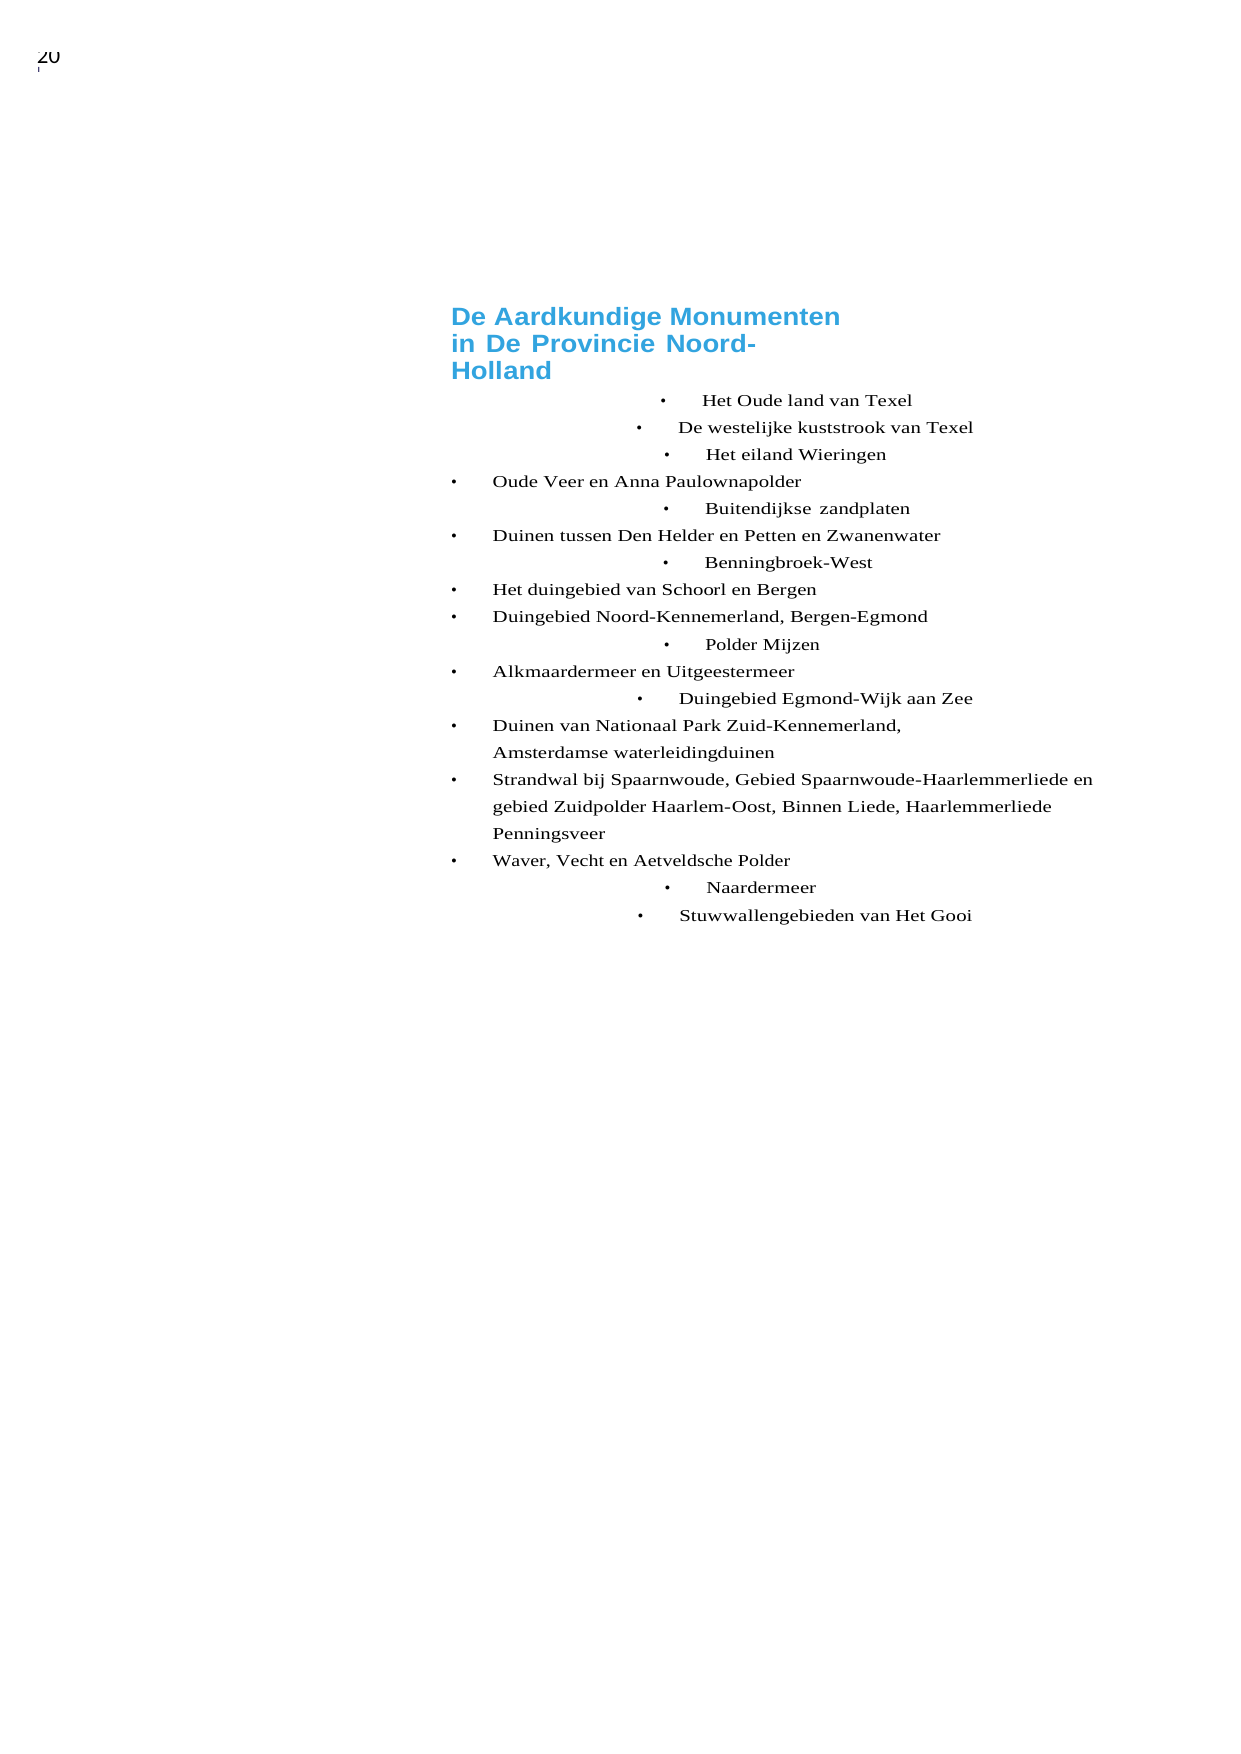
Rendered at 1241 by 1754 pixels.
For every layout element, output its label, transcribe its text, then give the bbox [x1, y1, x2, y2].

list Stuwwallengebieden van Het Gooi [451, 905, 1159, 924]
list Oude Veer en Anna Paulownapolder [451, 472, 1159, 491]
list Naardermeer [451, 878, 1029, 897]
list Waver, Vecht en Aetveldsche Polder [451, 851, 1159, 870]
subtitle De Aardkundige Monumenten in De Provincie Noord-Holland [451, 303, 853, 384]
list Het duingebied van Schoorl en Bergen [451, 580, 1159, 599]
list Duingebied Egmond-Wijk aan Zee [451, 688, 1159, 708]
list Benningbroek-West [451, 553, 1084, 572]
list De westelijke kuststrook van Texel [451, 418, 1159, 437]
list Buitendijkse zandplaten [451, 499, 1122, 518]
list Duinen tussen Den Helder en Petten en Zwanenwater [451, 526, 1159, 545]
list Duinen van Nationaal Park Zuid-Kennemerland, Amsterdamse waterleidingduinen [451, 716, 1022, 762]
list Strandwal bij Spaarnwoude, Gebied Spaarnwoude-Haarlemmerliede en gebied Zuidpolder Haarlem-Oost, Binnen Liede, Haarlemmerliede Penningsveer [451, 770, 1147, 843]
list Het eiland Wieringen [451, 445, 1099, 464]
list Polder Mijzen [451, 634, 1032, 653]
list Alkmaardermeer en Uitgeestermeer [451, 661, 1159, 681]
list Duingebied Noord-Kennemerland, Bergen-Egmond [451, 607, 1159, 626]
list Het Oude land van Texel [451, 391, 1122, 410]
